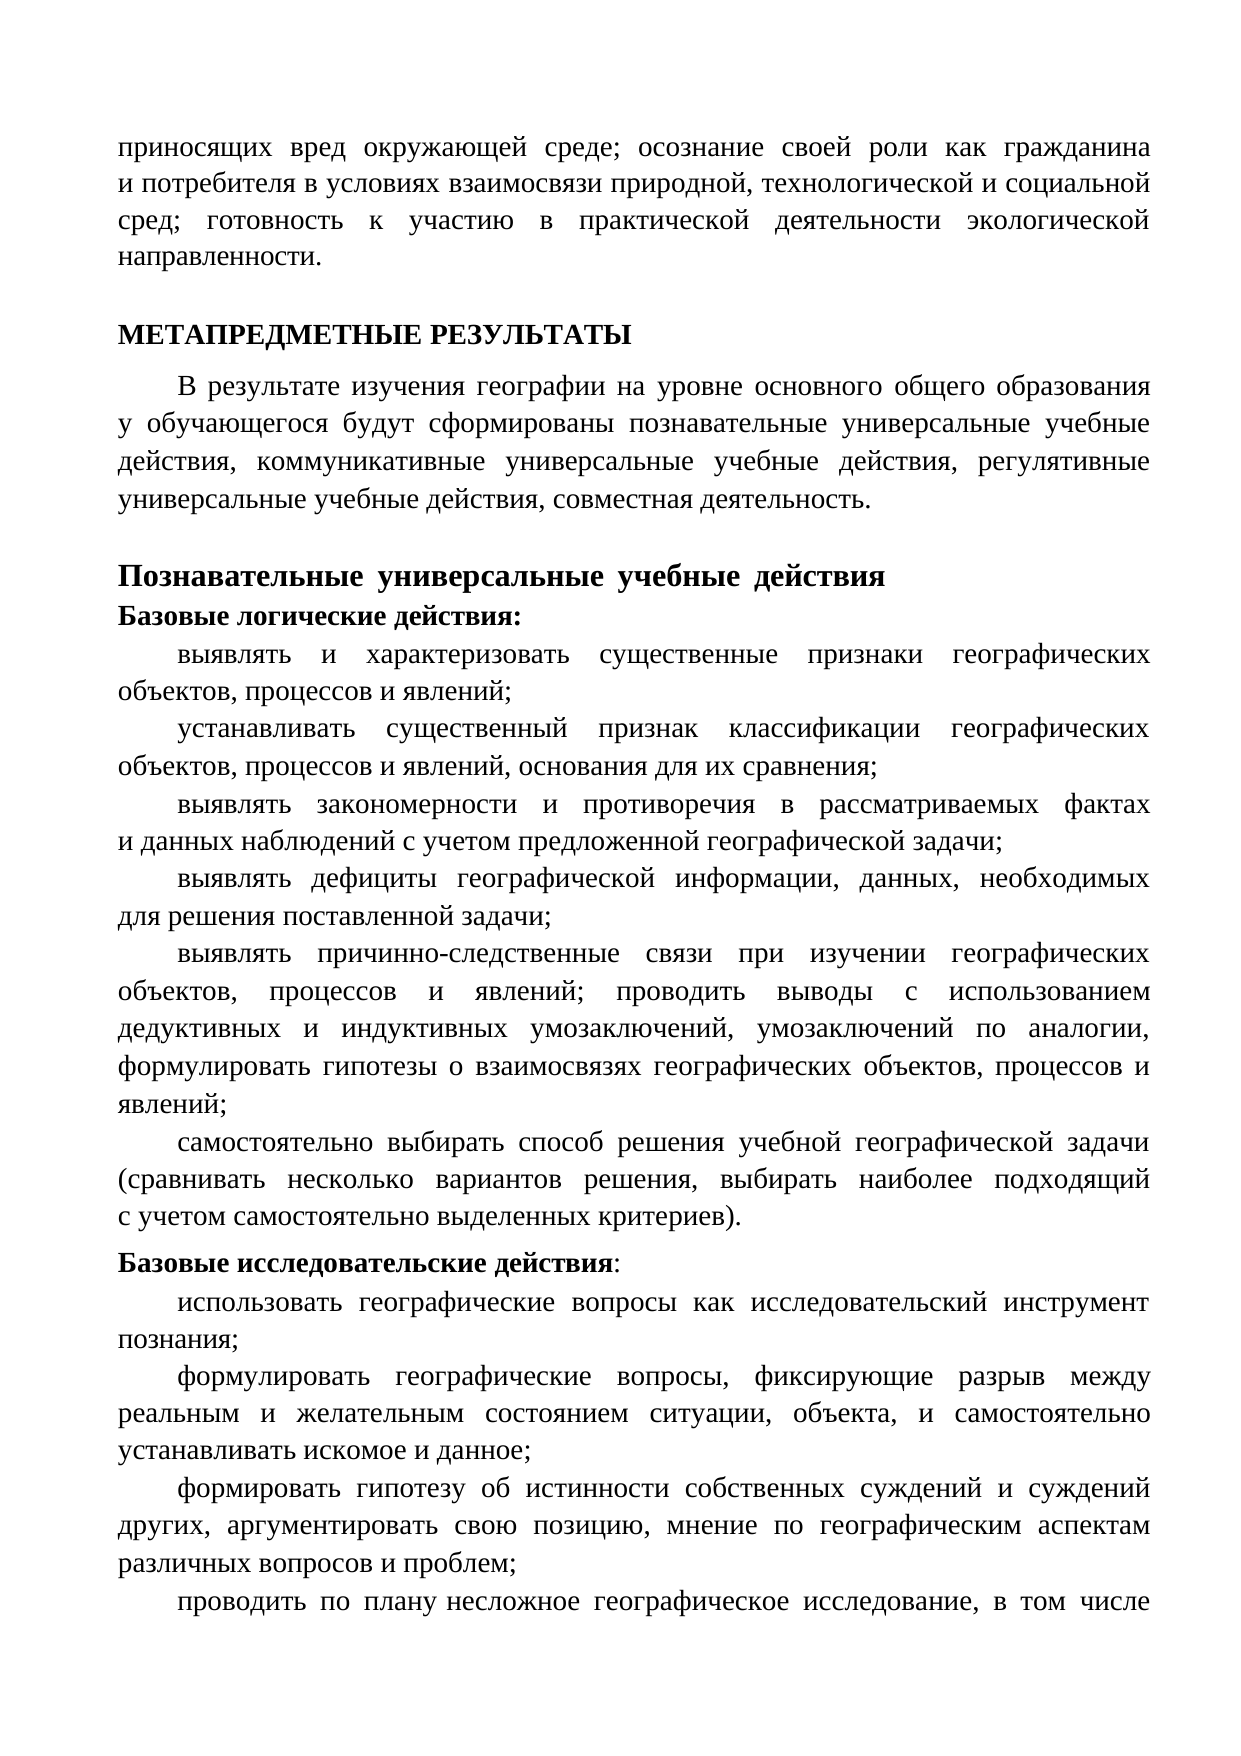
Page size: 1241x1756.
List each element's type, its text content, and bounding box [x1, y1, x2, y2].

subtitle Познавательные универсальные учебные действия [118, 557, 1166, 594]
text формировать гипотезу об истинности собственных суждений и суждений других, аргументировать свою позицию, мнение по географическим аспектам различных вопросов и проблем; [118, 1470, 1151, 1579]
text выявлять закономерности и противоречия в рассматриваемых фактах и данных наблюдений с учетом предложенной географической задачи; [118, 786, 1150, 857]
text выявлять и характеризовать существенные признаки географических объектов, процессов и явлений; [118, 636, 1151, 707]
text В результате изучения географии на уровне основного общего образования у обучающегося будут сформированы познавательные универсальные учебные действия, коммуникативные универсальные учебные действия, регулятивные универсальные учебные действия, совместная деятельность. [118, 368, 1151, 515]
text устанавливать существенный признак классификации географических объектов, процессов и явлений, основания для их сравнения; [118, 710, 1150, 782]
text выявлять причинно-следственные связи при изучении географических объектов, процессов и явлений; проводить выводы с использованием дедуктивных и индуктивных умозаключений, умозаключений по аналогии, формулировать гипотезы о взаимосвязях географических объектов, процессов и явлений; [118, 935, 1151, 1119]
text приносящих вред окружающей среде; осознание своей роли как гражданина и потребителя в условиях взаимосвязи природной, технологической и социальной сред; готовность к участию в практической деятельности экологической направленности. [118, 129, 1151, 271]
subtitle Базовые логические действия: [118, 598, 1166, 632]
text выявлять дефициты географической информации, данных, необходимых для решения поставленной задачи; [118, 860, 1150, 931]
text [118, 1583, 1151, 1617]
text использовать географические вопросы как исследовательский инструмент познания; [118, 1284, 1150, 1354]
subtitle МЕТАПРЕДМЕТНЫЕ РЕЗУЛЬТАТЫ [118, 317, 1166, 350]
text самостоятельно выбирать способ решения учебной географической задачи (сравнивать несколько вариантов решения, выбирать наиболее подходящий с учетом самостоятельно выделенных критериев). [118, 1124, 1151, 1232]
subtitle Базовые исследовательские действия: [118, 1246, 1166, 1279]
text формулировать географические вопросы, фиксирующие разрыв между реальным и желательным состоянием ситуации, объекта, и самостоятельно устанавливать искомое и данное; [118, 1358, 1152, 1466]
